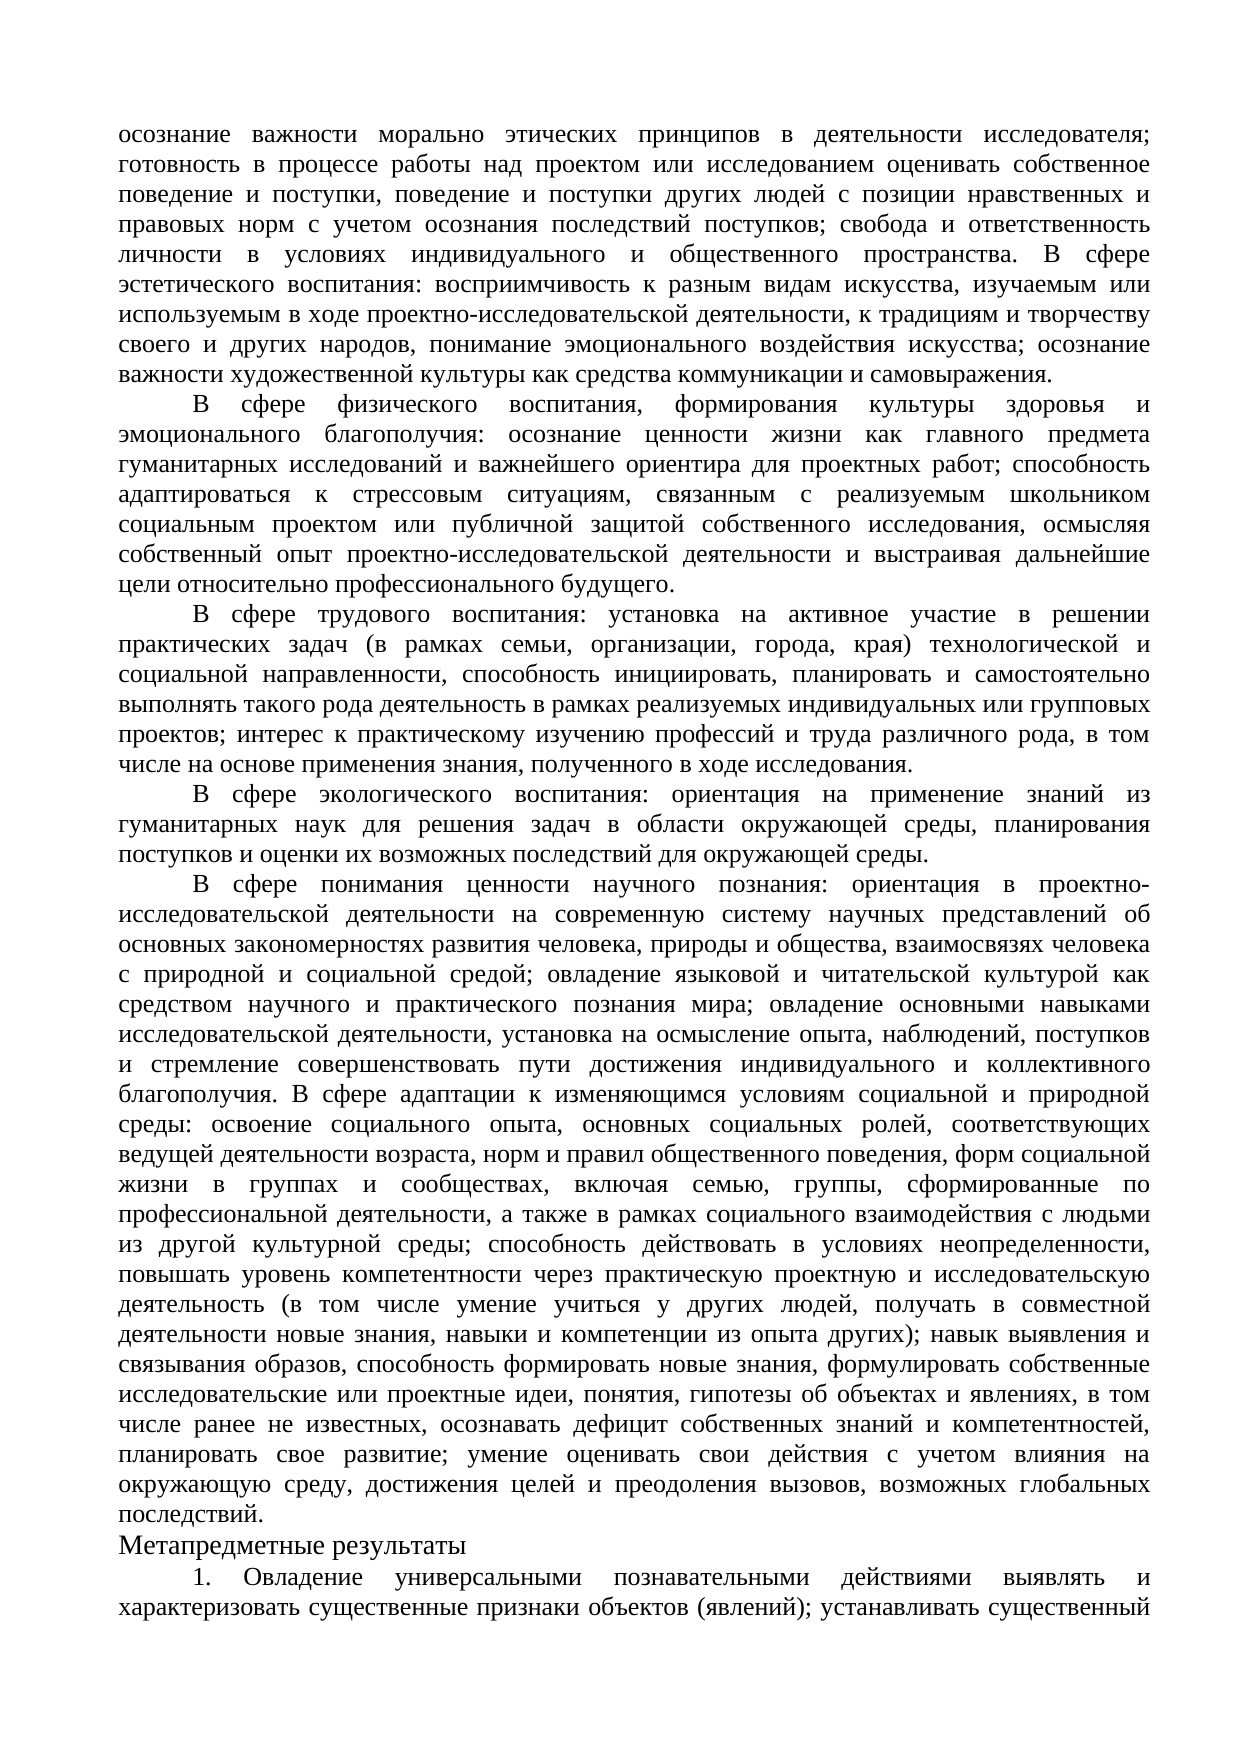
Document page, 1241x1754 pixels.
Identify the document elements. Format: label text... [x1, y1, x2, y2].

text В сфере трудового воспитания: установка на активное участие в решении практических задач (в рамках семьи, организации, города, края) технологической и социальной направленности, способность инициировать, планировать и самостоятельно выполнять такого рода деятельность в рамках реализуемых индивидуальных или групповых проектов; интерес к практическому изучению профессий и труда различного рода, в том числе на основе применения знания, полученного в ходе исследования. [118, 598, 1152, 778]
text В сфере понимания ценности научного познания: ориентация в проектно-исследовательской деятельности на современную систему научных представлений об основных закономерностях развития человека, природы и общества, взаимосвязях человека с природной и социальной средой; овладение языковой и читательской культурой как средством научного и практического познания мира; овладение основными навыками исследовательской деятельности, установка на осмысление опыта, наблюдений, поступков и стремление совершенствовать пути достижения индивидуального и коллективного благополучия. В сфере адаптации к изменяющимся условиям социальной и природной среды: освоение социального опыта, основных социальных ролей, соответствующих ведущей деятельности возраста, норм и правил общественного поведения, форм социальной жизни в группах и сообществах, включая семью, группы, сформированные по профессиональной деятельности, а также в рамках социального взаимодействия с людьми из другой культурной среды; способность действовать в условиях неопределенности, повышать уровень компетентности через практическую проектную и исследовательскую деятельность (в том числе умение учиться у других людей, получать в совместной деятельности новые знания, навыки и компетенции из опыта других); навык выявления и связывания образов, способность формировать новые знания, формулировать собственные исследовательские или проектные идеи, понятия, гипотезы об объектах и явлениях, в том числе ранее не известных, осознавать дефицит собственных знаний и компетентностей, планировать свое развитие; умение оценивать свои действия с учетом влияния на окружающую среду, достижения целей и преодоления вызовов, возможных глобальных последствий. Метапредметные результаты [118, 868, 1152, 1561]
text В сфере экологического воспитания: ориентация на применение знаний из гуманитарных наук для решения задач в области окружающей среды, планирования поступков и оценки их возможных последствий для окружающей среды. [118, 778, 1152, 868]
text В сфере физического воспитания, формирования культуры здоровья и эмоционального благополучия: осознание ценности жизни как главного предмета гуманитарных исследований и важнейшего ориентира для проектных работ; способность адаптироваться к стрессовым ситуациям, связанным с реализуемым школьником социальным проектом или публичной защитой собственного исследования, осмысляя собственный опыт проектно-исследовательской деятельности и выстраивая дальнейшие цели относительно профессионального будущего. [118, 388, 1152, 598]
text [118, 1561, 1152, 1621]
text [118, 118, 1152, 388]
